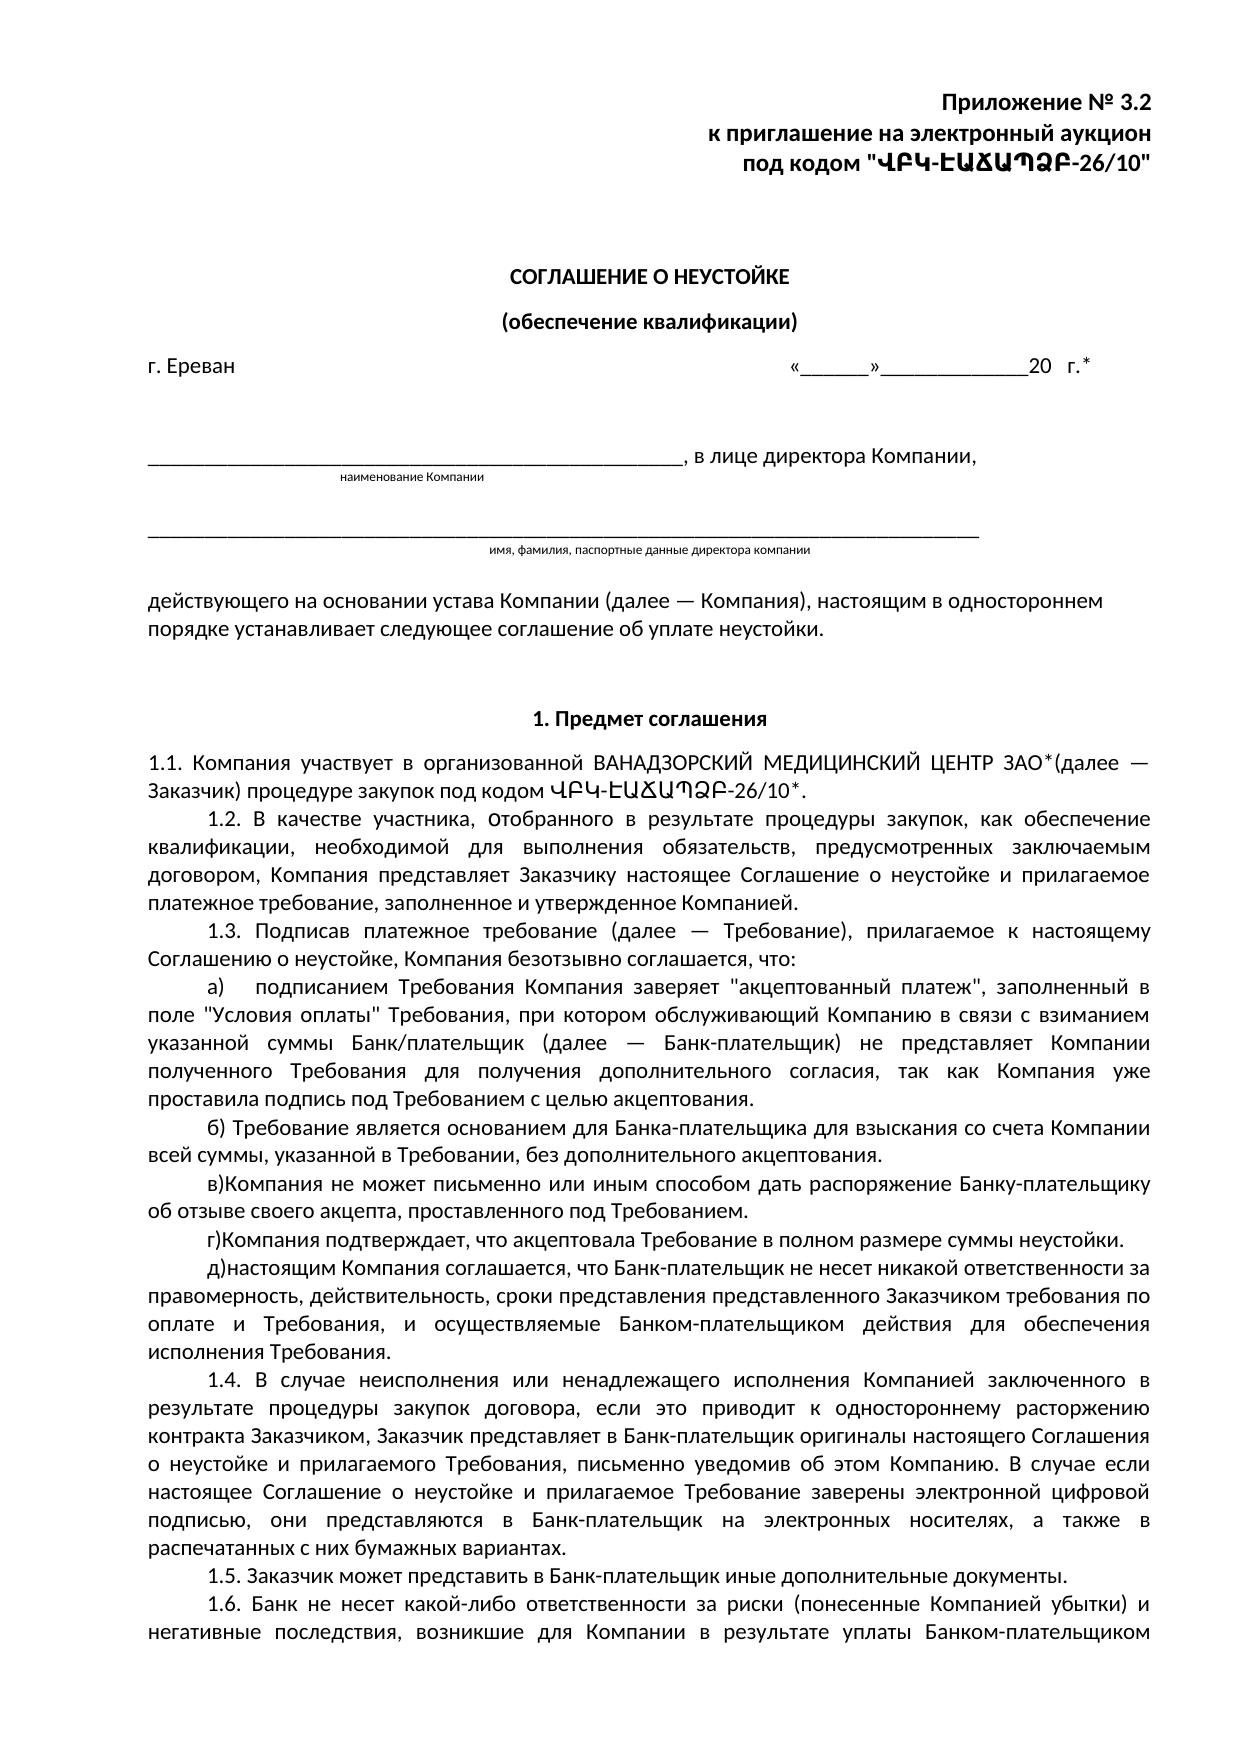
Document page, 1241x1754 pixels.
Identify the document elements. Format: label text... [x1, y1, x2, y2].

text (обеспечение квалификации) [148, 307, 1152, 335]
text _______________________________________________, в лице директора Компании, [148, 441, 1152, 469]
text 1.3. Подписав платежное требование (далее — Требование), прилагаемое к настоящему Соглашению о неустойке, Компания безотзывно соглашается, что: [148, 916, 1152, 972]
text б) Требование является основанием для Банка-плательщика для взыскания со счета Компании всей суммы, указанной в Требовании, без дополнительного акцептования. [148, 1113, 1152, 1169]
text наименование Компании [340, 469, 1152, 497]
text к приглашение на электронный аукцион [177, 117, 1152, 147]
text порядке устанавливает следующее соглашение об уплате неустойки. [148, 614, 1152, 642]
text а) подписанием Требования Компания заверяет "акцептованный платеж", заполненный в поле "Условия оплаты" Требования, при котором обслуживающий Компанию в связи с взиманием указанной суммы Банк/плательщик (далее — Банк-плательщик) не представляет Компании полученного Требования для получения дополнительного согласия, так как Компания уже проставила подпись под Требованием с целью акцептования. [148, 972, 1152, 1113]
text Приложение № 3.2 [148, 86, 1152, 117]
text имя, фамилия, паспортные данные директора компании [148, 542, 1152, 569]
text 1.2. В качестве участника, օтобранного в результате процедуры закупок, как обеспечение квалификации, необходимой для выполнения обязательств, предусмотренных заключаемым договором, Kомпания представляет Заказчику настоящее Соглашение о неустойке и прилагаемое платежное требование, заполненное и утвержденное Компанией. [148, 804, 1152, 916]
text д)настоящим Компания соглашается, что Банк-плательщик не несет никакой ответственности за правомерность, действительность, сроки представления представленного Заказчиком требования по оплате и Требования, и осуществляемые Банком-плательщиком действия для обеспечения исполнения Требования. [148, 1253, 1152, 1365]
text действующего на основании устава Компании (далее — Компания), настоящим в одностороннем [148, 586, 1152, 614]
text 1.5. Заказчик может представить в Банк-плательщик иные дополнительные документы. [148, 1561, 1152, 1589]
text 1. Предмет соглашения [148, 704, 1152, 732]
text г)Компания подтверждает, что акцептовала Требование в полном размере суммы неустойки. [148, 1225, 1152, 1253]
text под кодом "ՎԲԿ-ԷԱՃԱՊՁԲ-26/10" [177, 147, 1152, 178]
text СОГЛАШЕНИЕ О НЕУСТОЙКЕ [148, 262, 1152, 290]
text _________________________________________________________________________ [148, 513, 1152, 542]
table_header г. Ереван [136, 351, 635, 396]
table_header «______»_____________20 г.* [635, 351, 1104, 396]
text в)Компания не может письменно или иным способом дать распоряжение Банку-плательщику об отзыве своего акцепта, проставленного под Требованием. [148, 1169, 1152, 1225]
text 1.4. В случае неисполнения или ненадлежащего исполнения Компанией заключенного в результате процедуры закупок договора, если это приводит к одностороннему расторжению контракта Заказчиком, Заказчик представляет в Банк-плательщик оригиналы настоящего Соглашения о неустойке и прилагаемого Требования, письменно уведомив об этом Компанию. В случае если настоящее Соглашение о неустойке и прилагаемое Требование заверены электронной цифровой подписью, они представляются в Банк-плательщик на электронных носителях, а также в распечатанных с них бумажных вариантах. [148, 1365, 1152, 1561]
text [148, 1589, 1152, 1645]
text 1.1. Компания участвует в организованной ВАНАДЗОРСКИЙ МЕДИЦИНСКИЙ ЦЕНТР ЗАО*(далее — Заказчик) процедуре закупок под кодом ՎԲԿ-ԷԱՃԱՊՁԲ-26/10*. [148, 748, 1152, 804]
